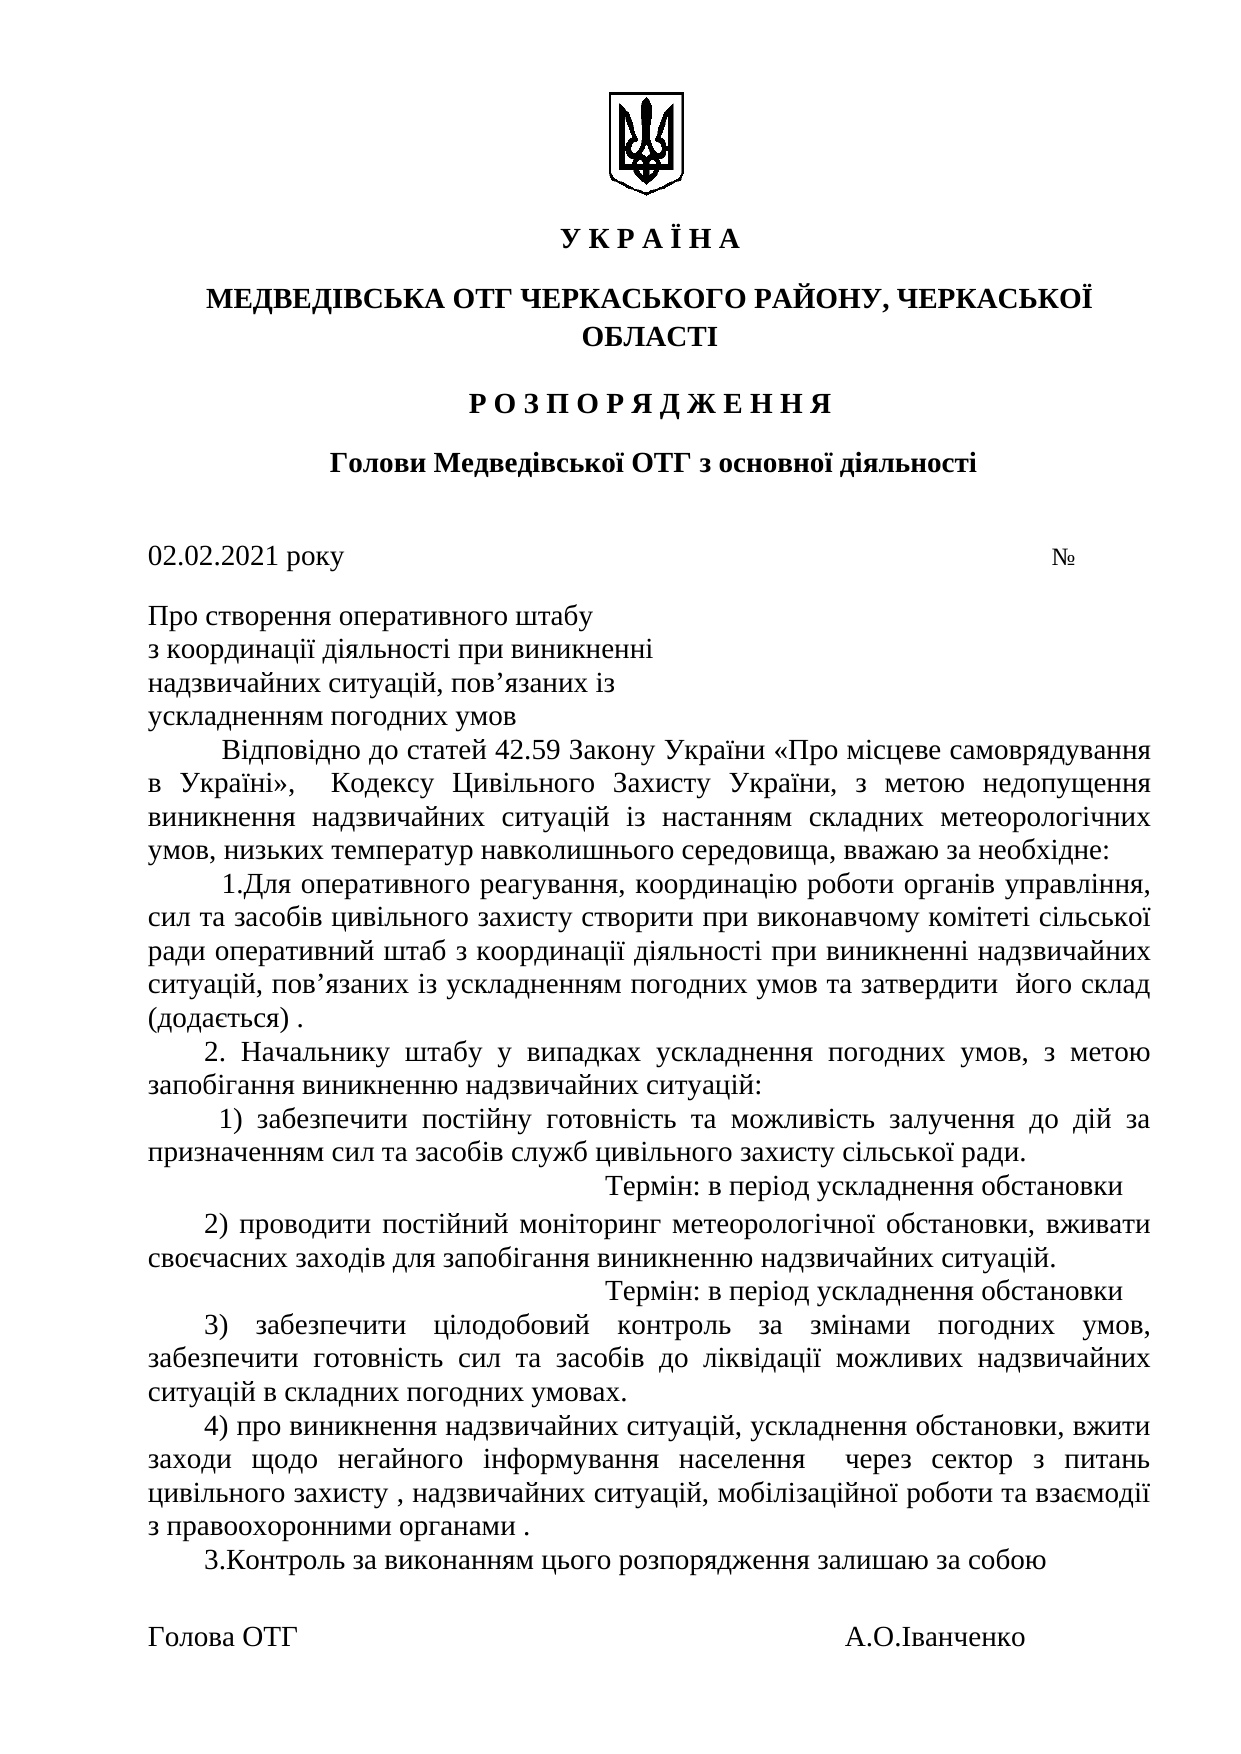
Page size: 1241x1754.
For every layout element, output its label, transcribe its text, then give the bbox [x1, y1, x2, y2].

text 3.Контроль за виконанням цього розпорядження залишаю за собою [148, 1542, 1152, 1575]
text 1) забезпечити постійну готовність та можливість залучення до дій за призначенням сил та засобів служб цивільного захисту сільської ради. [148, 1101, 1152, 1168]
text Голова ОТГ А.О.Іванченко [148, 1619, 1152, 1652]
text Про створення оперативного штабу [148, 598, 1152, 631]
text 2) проводити постійний моніторинг метеорологічної обстановки, вживати своєчасних заходів для запобігання виникненню надзвичайних ситуацій. [148, 1206, 1152, 1273]
text 02.02.2021 року № [148, 538, 1152, 572]
picture [594, 88, 705, 197]
text надзвичайних ситуацій, пов’язаних із [148, 665, 1152, 698]
text 1.Для оперативного реагування, координацію роботи органів управління, сил та засобів цивільного захисту створити при виконавчому комітеті сільської ради оперативний штаб з координації діяльності при виникненні надзвичайних ситуацій, пов’язаних із ускладненням погодних умов та затвердити його склад (додається) . [148, 866, 1152, 1034]
text Голови Медведівської ОТГ з основної діяльності [148, 445, 1152, 479]
text У К Р А Ї Н А [148, 221, 1152, 255]
text Термін: в період ускладнення обстановки [148, 1273, 1152, 1307]
text 4) про виникнення надзвичайних ситуацій, ускладнення обстановки, вжити заходи щодо негайного інформування населення через сектор з питань цивільного захисту , надзвичайних ситуацій, мобілізаційної роботи та взаємодії з правоохоронними органами . [148, 1408, 1152, 1542]
text з координації діяльності при виникненні [148, 631, 1152, 665]
text ускладненням погодних умов [148, 698, 1152, 732]
text Р О З П О Р Я Д Ж Е Н Н Я [148, 386, 1152, 419]
text Відповідно до статей 42.59 Закону України «Про місцеве самоврядування в Україні», Кодексу Цивільного Захисту України, з метою недопущення виникнення надзвичайних ситуацій із настанням складних метеорологічних умов, низьких температур навколишнього середовища, вважаю за необхідне: [148, 732, 1152, 866]
text 2. Начальнику штабу у випадках ускладнення погодних умов, з метою запобігання виникненню надзвичайних ситуацій: [148, 1034, 1152, 1101]
text Термін: в період ускладнення обстановки [148, 1168, 1152, 1201]
text МЕДВЕДІВСЬКА ОТГ ЧЕРКАСЬКОГО РАЙОНУ, ЧЕРКАСЬКОЇ ОБЛАСТІ [148, 281, 1152, 353]
text 3) забезпечити цілодобовий контроль за змінами погодних умов, забезпечити готовність сил та засобів до ліквідації можливих надзвичайних ситуацій в складних погодних умовах. [148, 1307, 1152, 1408]
